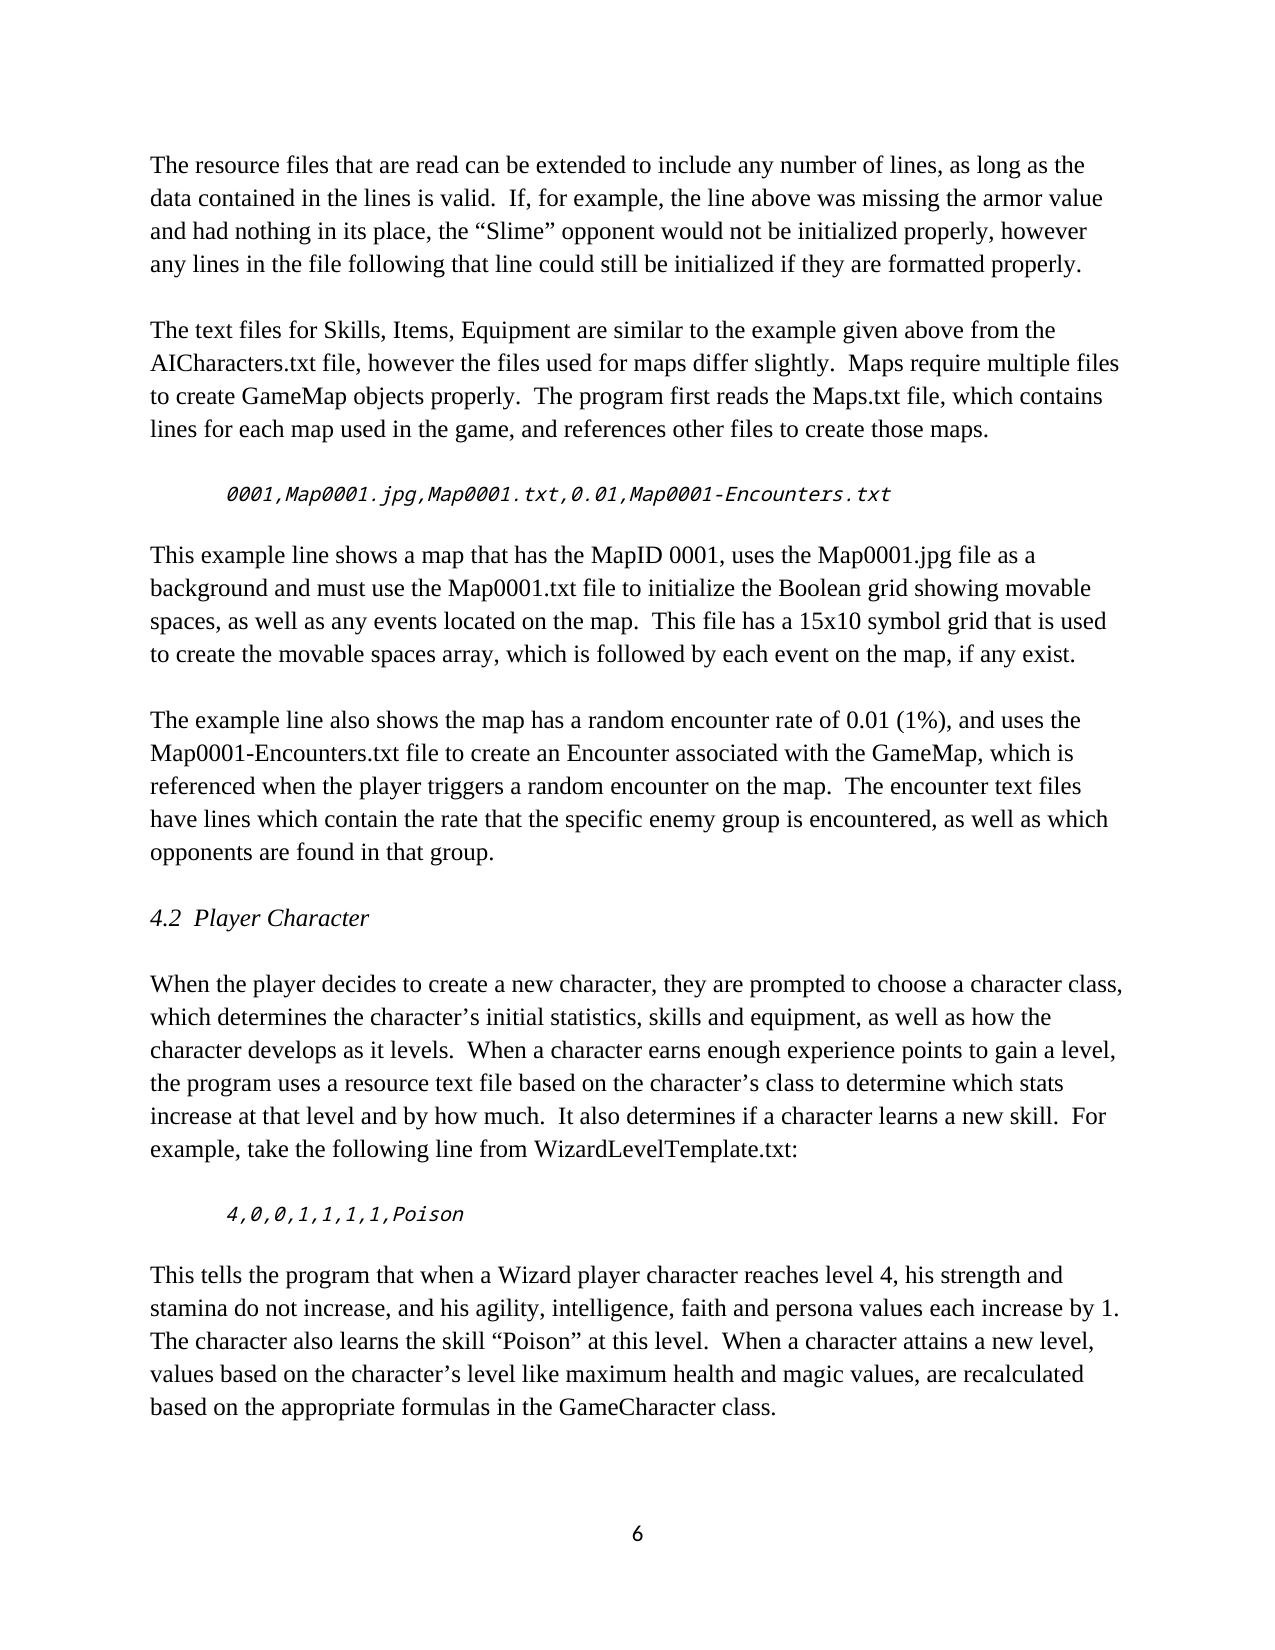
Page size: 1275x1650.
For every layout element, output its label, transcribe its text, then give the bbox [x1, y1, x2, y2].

text The resource files that are read can be extended to include any number of lines, as long as the data contained in the lines is valid. If, for example, the line above was missing the armor value and had nothing in its place, the “Slime” opponent would not be initialized properly, however any lines in the file following that line could still be initialized if they are formatted properly. [150, 150, 1125, 278]
text This example line shows a map that has the MapID 0001, uses the Map0001.jpg file as a background and must use the Map0001.txt file to initialize the Boolean grid showing movable spaces, as well as any events located on the map. This file has a 15x10 symbol grid that is used to create the movable spaces array, which is followed by each event on the map, if any exist. [150, 540, 1125, 668]
text When the player decides to create a new character, they are prompted to choose a character class, which determines the character’s initial statistics, skills and equipment, as well as how the character develops as it levels. When a character earns enough experience points to gain a level, the program uses a resource text file based on the character’s class to determine which stats increase at that level and by how much. It also determines if a character learns a new skill. For example, take the following line from WizardLevelTemplate.txt: [150, 969, 1125, 1162]
text 4,0,0,1,1,1,1,Poison [150, 1200, 1125, 1227]
text The example line also shows the map has a random encounter rate of 0.01 (1%), and uses the Map0001-Encounters.txt file to create an Encounter associated with the GameMap, which is referenced when the player triggers a random encounter on the map. The encounter text files have lines which contain the rate that the specific enemy group is encountered, as well as which opponents are found in that group. [150, 705, 1125, 866]
text 4.2 Player Character [150, 903, 1125, 931]
text 0001,Map0001.jpg,Map0001.txt,0.01,Map0001-Encounters.txt [150, 480, 1125, 507]
text This tells the program that when a Wizard player character reaches level 4, his strength and stamina do not increase, and his agility, intelligence, faith and persona values each increase by 1. The character also learns the skill “Poison” at this level. When a character attains a new level, values based on the character’s level like maximum health and magic values, are recalculated based on the appropriate formulas in the GameCharacter class. [150, 1260, 1125, 1421]
text The text files for Skills, Items, Equipment are similar to the example given above from the AICharacters.txt file, however the files used for maps differ slightly. Maps require multiple files to create GameMap objects properly. The program first reads the Maps.txt file, which contains lines for each map used in the game, and references other files to create those maps. [150, 315, 1125, 443]
